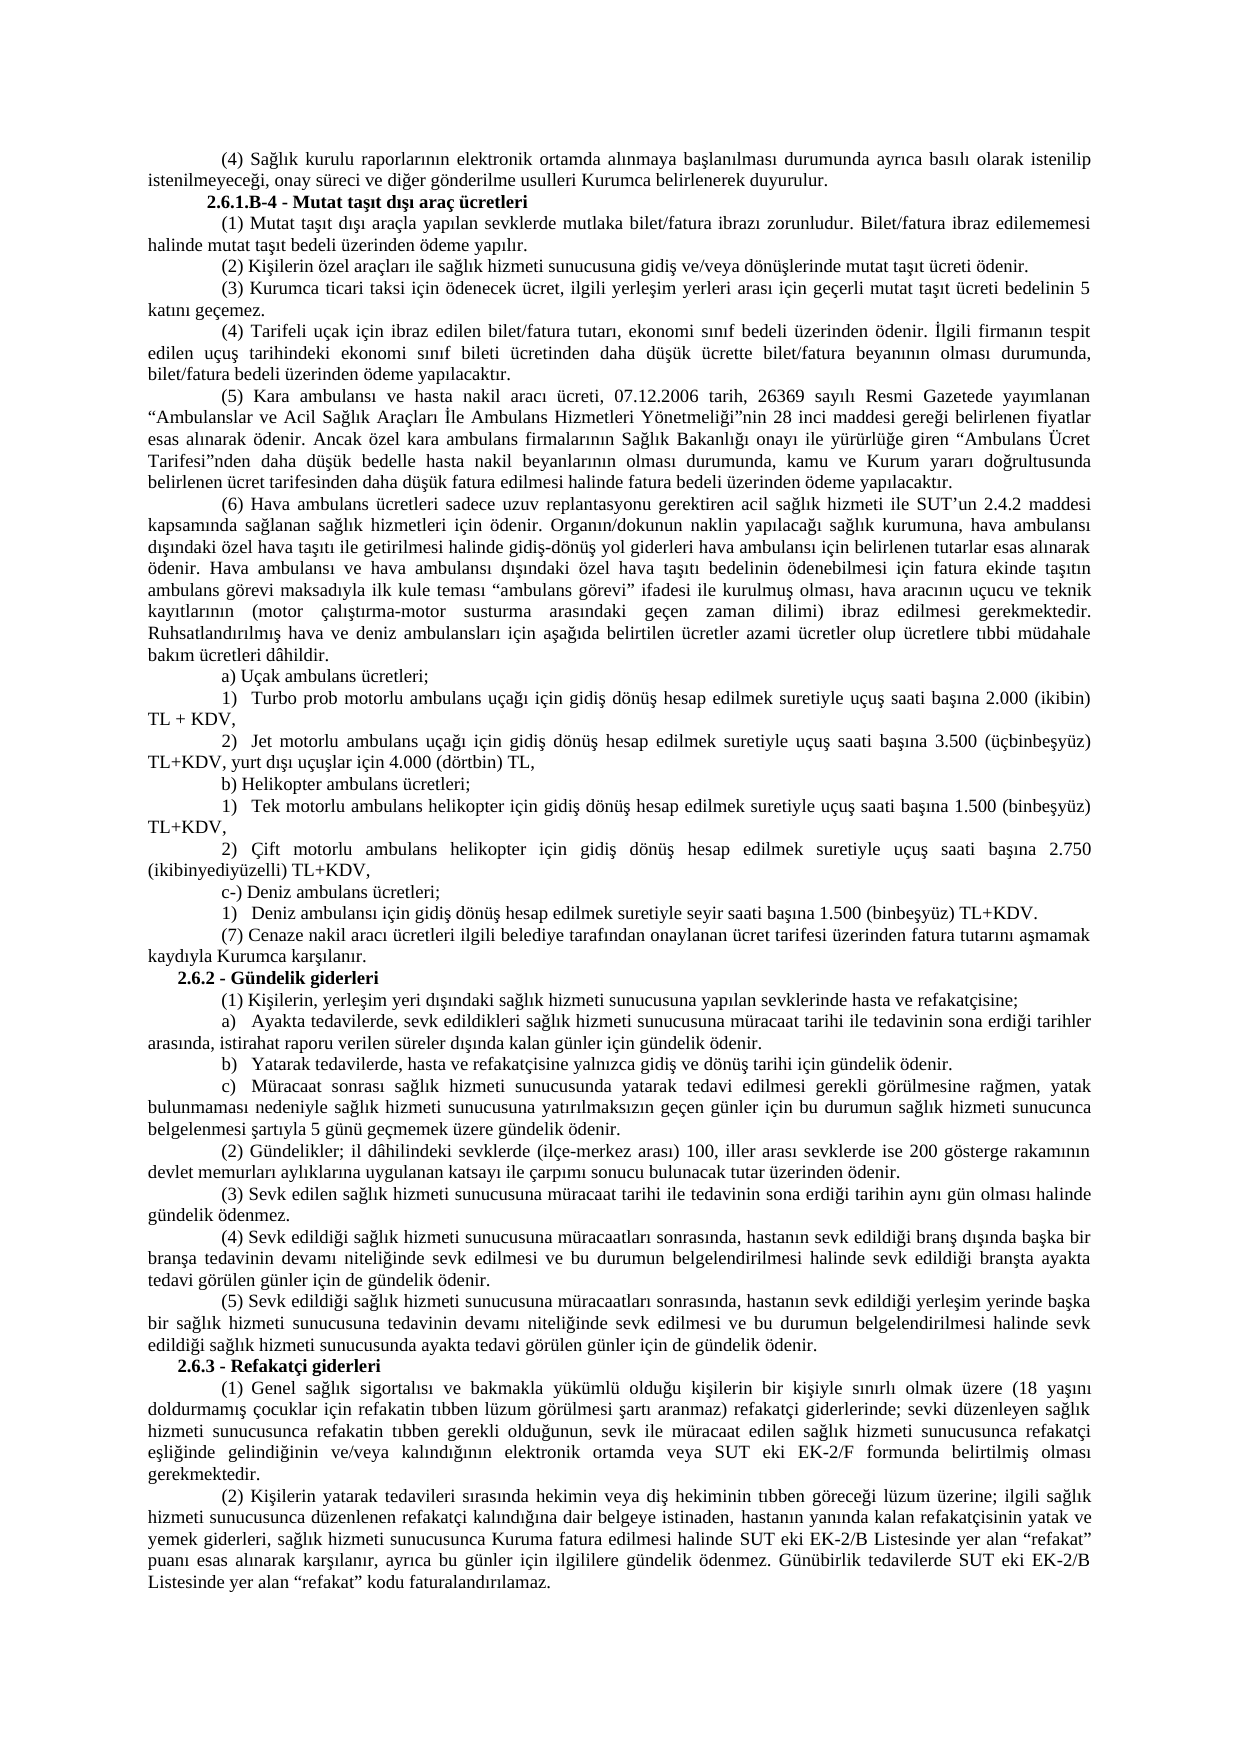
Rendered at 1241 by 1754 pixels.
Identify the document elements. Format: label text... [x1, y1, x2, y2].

text (2) Kişilerin özel araçları ile sağlık hizmeti sunucusuna gidiş ve/veya dönüşlerinde mutat taşıt ücreti ödenir. [148, 298, 1093, 320]
text c-) Deniz ambulans ücretleri; [148, 924, 1093, 945]
text (4) Sevk edildiği sağlık hizmeti sunucusuna müracaatları sonrasında, hastanın sevk edildiği branş dışında başka bir branşa tedavinin devamı niteliğinde sevk edilmesi ve bu durumun belgelendirilmesi halinde sevk edildiği branşta ayakta tedavi görülen günler için de gündelik ödenir. [148, 1269, 1093, 1333]
list Çift motorlu ambulans helikopter için gidiş dönüş hesap edilmek suretiyle uçuş saati başına 2.750 (ikibinyediyüzelli) TL+KDV, [148, 881, 1093, 924]
text b) Helikopter ambulans ücretleri; [148, 816, 1093, 838]
text (2) Gündelikler; il dâhilindeki sevklerde (ilçe-merkez arası) 100, iller arası sevklerde ise 200 gösterge rakamının devlet memurları aylıklarına uygulanan katsayı ile çarpımı sonucu bulunacak tutar üzerinden ödenir. [148, 1183, 1093, 1226]
text (3) Sevk edilen sağlık hizmeti sunucusuna müracaat tarihi ile tedavinin sona erdiği tarihin aynı gün olması halinde gündelik ödenmez. [148, 1226, 1093, 1269]
text (5) Sevk edildiği sağlık hizmeti sunucusuna müracaatları sonrasında, hastanın sevk edildiği yerleşim yerinde başka bir sağlık hizmeti sunucusuna tedavinin devamı niteliğinde sevk edilmesi ve bu durumun belgelendirilmesi halinde sevk edildiği sağlık hizmeti sunucusunda ayakta tedavi görülen günler için de gündelik ödenir. [148, 1333, 1093, 1398]
list Deniz ambulansı için gidiş dönüş hesap edilmek suretiyle seyir saati başına 1.500 (binbeşyüz) TL+KDV. [148, 945, 1093, 967]
list Yatarak tedavilerde, hasta ve refakatçisine yalnızca gidiş ve dönüş tarihi için gündelik ödenir. [148, 1096, 1093, 1118]
list Ayakta tedavilerde, sevk edildikleri sağlık hizmeti sunucusuna müracaat tarihi ile tedavinin sona erdiği tarihler arasında, istirahat raporu verilen süreler dışında kalan günler için gündelik ödenir. [148, 1053, 1093, 1096]
text (1) Kişilerin, yerleşim yeri dışındaki sağlık hizmeti sunucusuna yapılan sevklerinde hasta ve refakatçisine; [148, 1032, 1093, 1053]
text (1) Mutat taşıt dışı araçla yapılan sevklerde mutlaka bilet/fatura ibrazı zorunludur. Bilet/fatura ibraz edilememesi halinde mutat taşıt bedeli üzerinden ödeme yapılır. [148, 255, 1093, 298]
text (4) Tarifeli uçak için ibraz edilen bilet/fatura tutarı, ekonomi sınıf bedeli üzerinden ödenir. İlgili firmanın tespit edilen uçuş tarihindeki ekonomi sınıf bileti ücretinden daha düşük ücrette bilet/fatura beyanının olması durumunda, bilet/fatura bedeli üzerinden ödeme yapılacaktır. [148, 363, 1093, 428]
list Müracaat sonrası sağlık hizmeti sunucusunda yatarak tedavi edilmesi gerekli görülmesine rağmen, yatak bulunmaması nedeniyle sağlık hizmeti sunucusuna yatırılmaksızın geçen günler için bu durumun sağlık hizmeti sunucunca belgelenmesi şartıyla 5 günü geçmemek üzere gündelik ödenir. [148, 1118, 1093, 1183]
text (3) Genel sağlık sigortalısı ve bakmakla yükümlü olduğu kişiler, kendilerine bir vasıta tahsis edilmesi suretiyle başka bir yere gönderilmiş iseler, eşlik eden refakatçiye ayrıca yol gideri ödenmez. [148, 148, 1093, 191]
text (6) Hava ambulans ücretleri sadece uzuv replantasyonu gerektiren acil sağlık hizmeti ile SUT’un 2.4.2 maddesi kapsamında sağlanan sağlık hizmetleri için ödenir. Organın/dokunun naklin yapılacağı sağlık kurumuna, hava ambulansı dışındaki özel hava taşıtı ile getirilmesi halinde gidiş-dönüş yol giderleri hava ambulansı için belirlenen tutarlar esas alınarak ödenir. Hava ambulansı ve hava ambulansı dışındaki özel hava taşıtı bedelinin ödenebilmesi için fatura ekinde taşıtın ambulans görevi maksadıyla ilk kule teması “ambulans görevi” ifadesi ile kurulmuş olması, hava aracının uçucu ve teknik kayıtlarının (motor çalıştırma-motor susturma arasındaki geçen zaman dilimi) ibraz edilmesi gerekmektedir. Ruhsatlandırılmış hava ve deniz ambulansları için aşağıda belirtilen ücretler azami ücretler olup ücretlere tıbbi müdahale bakım ücretleri dâhildir. [148, 536, 1093, 708]
list Turbo prob motorlu ambulans uçağı için gidiş dönüş hesap edilmek suretiyle uçuş saati başına 2.000 (ikibin) TL + KDV, [148, 730, 1093, 773]
text a) Uçak ambulans ücretleri; [148, 708, 1093, 730]
text (3) Kurumca ticari taksi için ödenecek ücret, ilgili yerleşim yerleri arası için geçerli mutat taşıt ücreti bedelinin 5 katını geçemez. [148, 320, 1093, 363]
text (7) Cenaze nakil aracı ücretleri ilgili belediye tarafından onaylanan ücret tarifesi üzerinden fatura tutarını aşmamak kaydıyla Kurumca karşılanır. [148, 967, 1093, 1010]
list Tek motorlu ambulans helikopter için gidiş dönüş hesap edilmek suretiyle uçuş saati başına 1.500 (binbeşyüz) TL+KDV, [148, 838, 1093, 881]
subtitle 2.6.1.B-4 - Mutat taşıt dışı araç ücretleri [148, 234, 1093, 255]
text (5) Kara ambulansı ve hasta nakil aracı ücreti, 07.12.2006 tarih, 26369 sayılı Resmi Gazetede yayımlanan “Ambulanslar ve Acil Sağlık Araçları İle Ambulans Hizmetleri Yönetmeliği”nin 28 inci maddesi gereği belirlenen fiyatlar esas alınarak ödenir. Ancak özel kara ambulans firmalarının Sağlık Bakanlığı onayı ile yürürlüğe giren “Ambulans Ücret Tarifesi”nden daha düşük bedelle hasta nakil beyanlarının olması durumunda, kamu ve Kurum yararı doğrultusunda belirlenen ücret tarifesinden daha düşük fatura edilmesi halinde fatura bedeli üzerinden ödeme yapılacaktır. [148, 428, 1093, 536]
subtitle 2.6.3 - Refakatçi giderleri [148, 1398, 1093, 1420]
list Jet motorlu ambulans uçağı için gidiş dönüş hesap edilmek suretiyle uçuş saati başına 3.500 (üçbinbeşyüz) TL+KDV, yurt dışı uçuşlar için 4.000 (dörtbin) TL, [148, 773, 1093, 816]
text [148, 1528, 1093, 1592]
subtitle 2.6.2 - Gündelik giderleri [148, 1010, 1093, 1032]
text (4) Sağlık kurulu raporlarının elektronik ortamda alınmaya başlanılması durumunda ayrıca basılı olarak istenilip istenilmeyeceği, onay süreci ve diğer gönderilme usulleri Kurumca belirlenerek duyurulur. [148, 191, 1093, 234]
text (1) Genel sağlık sigortalısı ve bakmakla yükümlü olduğu kişilerin bir kişiyle sınırlı olmak üzere (18 yaşını doldurmamış çocuklar için refakatin tıbben lüzum görülmesi şartı aranmaz) refakatçi giderlerinde; sevki düzenleyen sağlık hizmeti sunucusunca refakatin tıbben gerekli olduğunun, sevk ile müracaat edilen sağlık hizmeti sunucusunca refakatçi eşliğinde gelindiğinin ve/veya kalındığının elektronik ortamda veya SUT eki EK-2/F formunda belirtilmiş olması gerekmektedir. [148, 1420, 1093, 1528]
